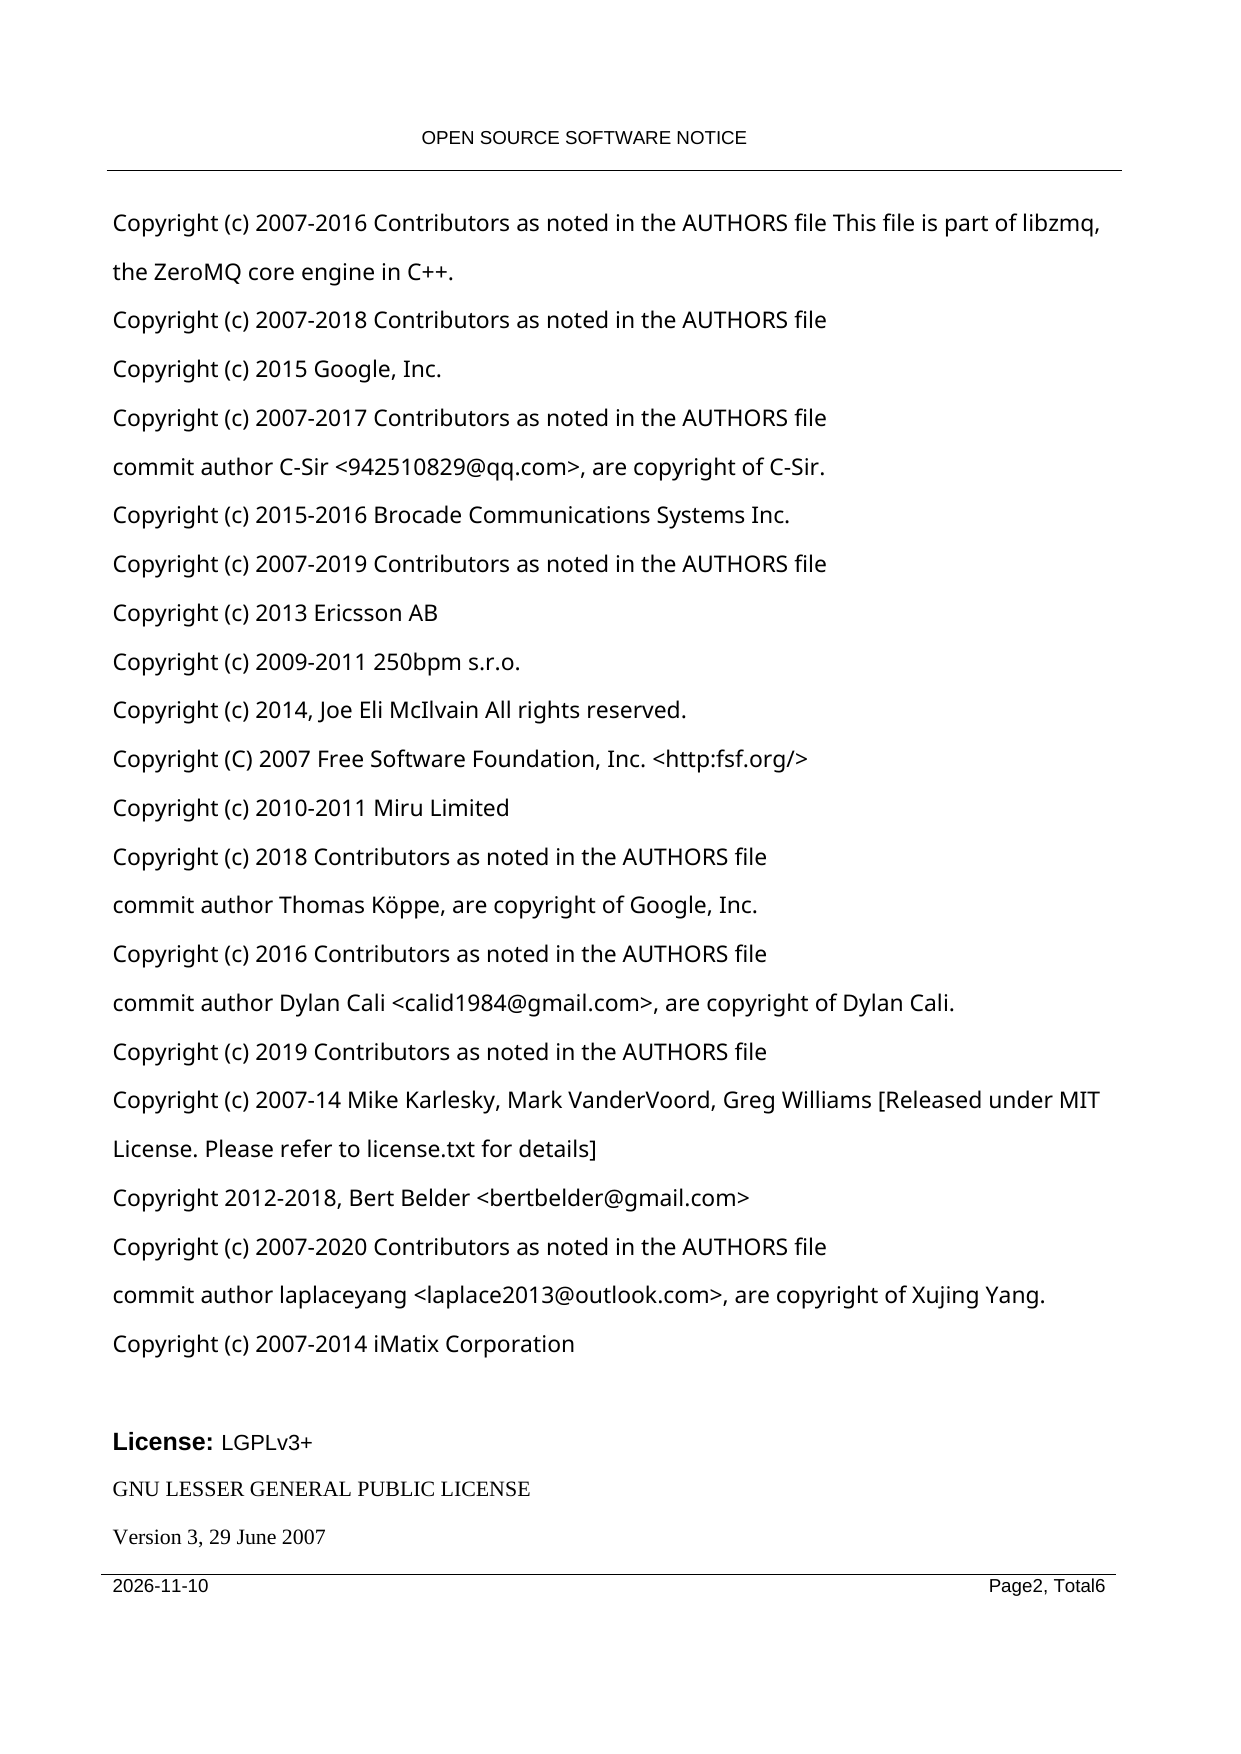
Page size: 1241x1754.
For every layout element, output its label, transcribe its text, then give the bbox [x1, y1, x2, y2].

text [112, 206, 1128, 1409]
text License: LGPLv3+ [112, 1425, 1128, 1458]
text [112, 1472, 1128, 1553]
